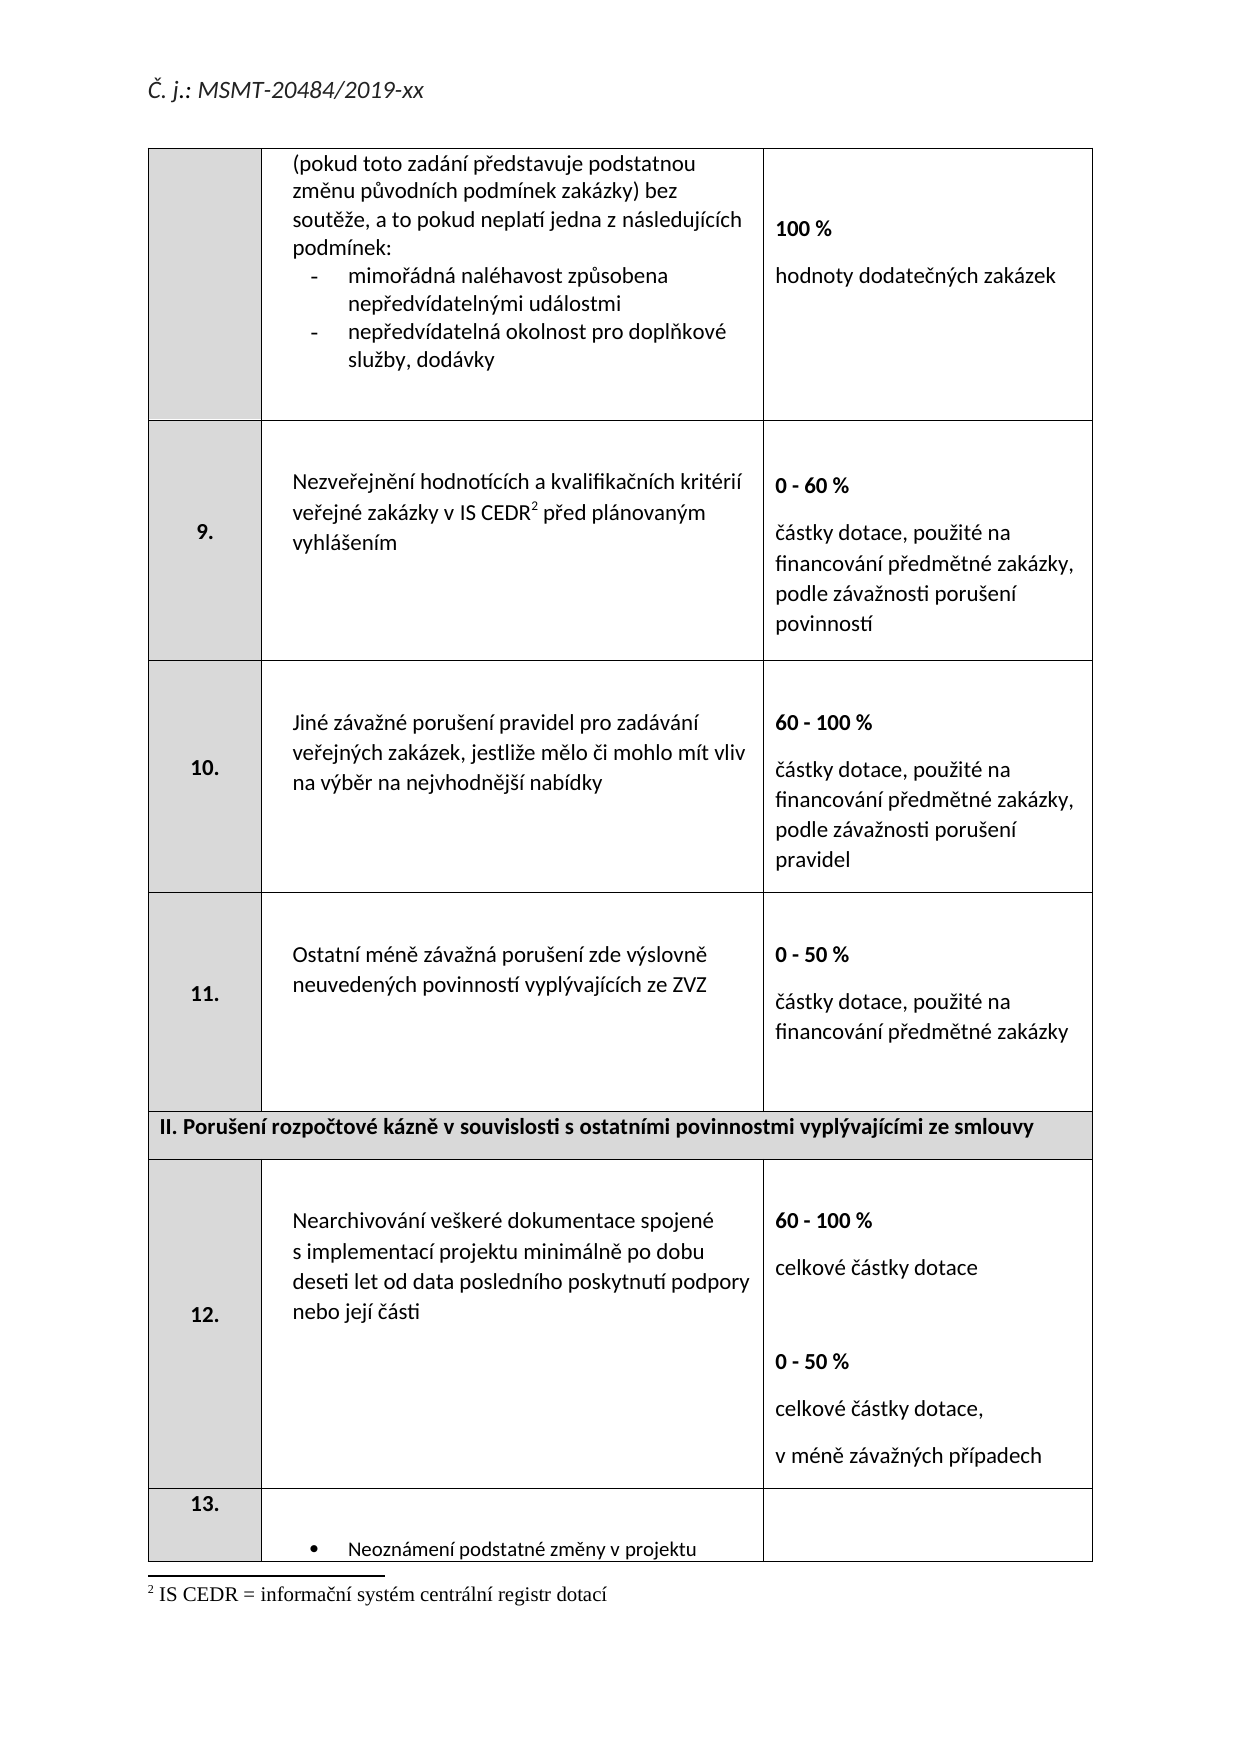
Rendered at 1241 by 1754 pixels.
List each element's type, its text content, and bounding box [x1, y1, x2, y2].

table_cell 60 - 100 % celkové částky dotace 0 - 50 % celkové částky dotace, v méně závažných případech [764, 1160, 1092, 1488]
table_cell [262, 1489, 763, 1561]
table_cell 60 - 100 % částky dotace, použité na financování předmětné zakázky, podle závažnosti porušení pravidel [764, 661, 1092, 892]
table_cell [764, 149, 1092, 419]
table_cell Nearchivování veškeré dokumentace spojené s implementací projektu minimálně po dobu deseti let od data posledního poskytnutí podpory nebo její části [262, 1160, 763, 1488]
table_cell 9. [149, 421, 261, 660]
table_cell Nezveřejnění hodnotících a kvalifikačních kritérií veřejné zakázky v IS CEDR před plánovaným vyhlášením [262, 421, 763, 660]
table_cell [764, 1489, 1092, 1561]
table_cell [262, 149, 763, 419]
table_cell Jiné závažné porušení pravidel pro zadávání veřejných zakázek, jestliže mělo či mohlo mít vliv na výběr na nejvhodnější nabídky [262, 661, 763, 892]
table_cell 10. [149, 661, 261, 892]
table_cell II. Porušení rozpočtové kázně v souvislosti s ostatními povinnostmi vyplývajícími ze smlouvy [149, 1112, 1092, 1159]
table_cell 8. [149, 149, 261, 419]
table_cell Ostatní méně závažná porušení zde výslovně neuvedených povinností vyplývajících ze ZVZ [262, 893, 763, 1111]
table_cell 11. [149, 893, 261, 1111]
table_cell 0 - 50 % částky dotace, použité na financování předmětné zakázky [764, 893, 1092, 1111]
table_cell 13. [149, 1489, 261, 1561]
table_cell 0 - 60 % částky dotace, použité na financování předmětné zakázky, podle závažnosti porušení povinností [764, 421, 1092, 660]
table_cell 12. [149, 1160, 261, 1488]
